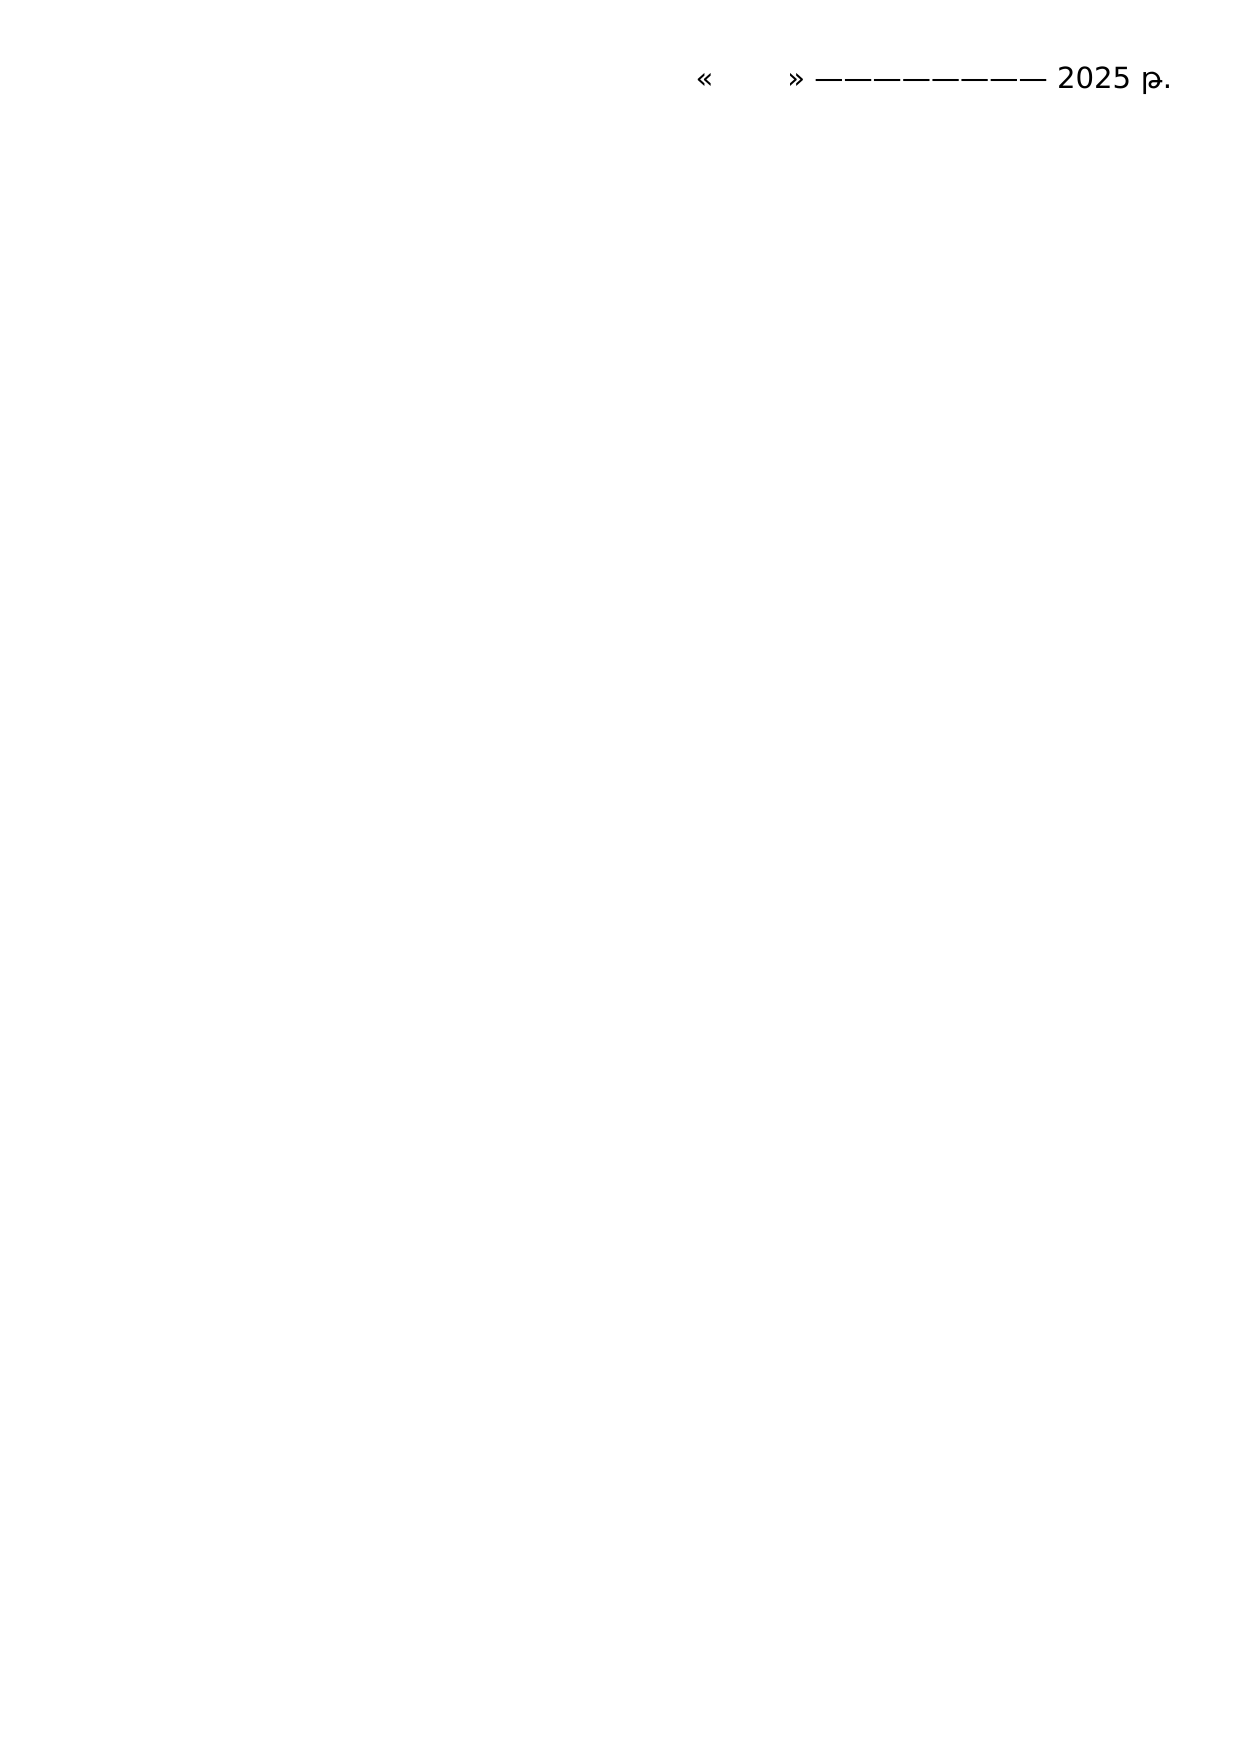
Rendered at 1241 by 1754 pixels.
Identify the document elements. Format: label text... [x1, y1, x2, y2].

text « » ———————— 2025 թ․ [649, 59, 1181, 95]
